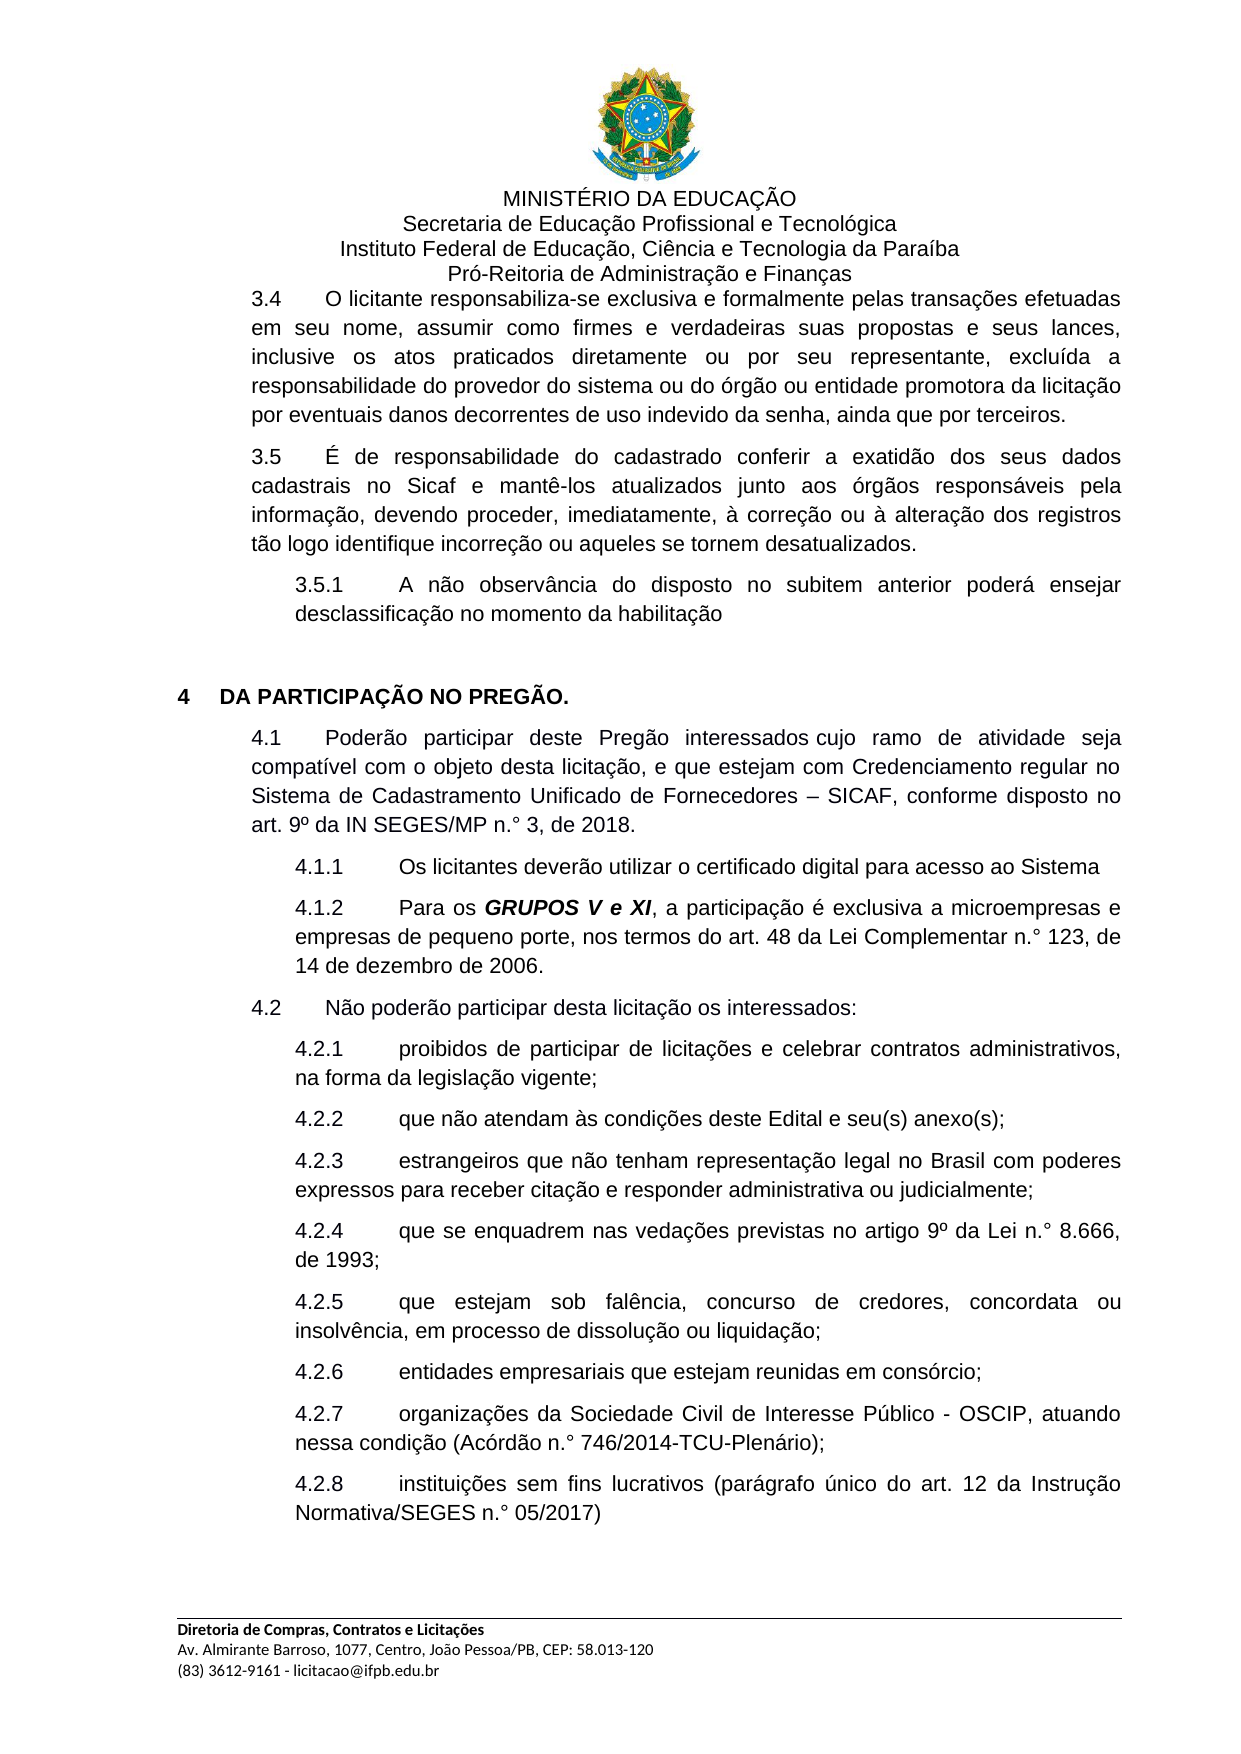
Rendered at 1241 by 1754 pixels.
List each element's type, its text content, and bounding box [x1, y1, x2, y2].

list O licitante responsabiliza-se exclusiva e formalmente pelas transações efetuadas em seu nome, assumir como firmes e verdadeiras suas propostas e seus lances, inclusive os atos praticados diretamente ou por seu representante, excluída a responsabilidade do provedor do sistema ou do órgão ou entidade promotora da licitação por eventuais danos decorrentes de uso indevido da senha, ainda que por terceiros. [251, 286, 1122, 427]
list estrangeiros que não tenham representação legal no Brasil com poderes expressos para receber citação e responder administrativa ou judicialmente; [295, 1148, 1122, 1202]
list que estejam sob falência, concurso de credores, concordata ou insolvência, em processo de dissolução ou liquidação; [295, 1289, 1122, 1343]
list que não atendam às condições deste Edital e seu(s) anexo(s); [295, 1106, 1122, 1132]
list entidades empresariais que estejam reunidas em consórcio; [295, 1359, 1122, 1384]
list instituições sem fins lucrativos (parágrafo único do art. 12 da Instrução Normativa/SEGES n.° 05/2017) [295, 1471, 1122, 1525]
list Poderão participar deste Pregão interessados cujo ramo de atividade seja compatível com o objeto desta licitação, e que estejam com Credenciamento regular no Sistema de Cadastramento Unificado de Fornecedores – SICAF, conforme disposto no art. 9º da IN SEGES/MP n.° 3, de 2018. [251, 725, 1122, 837]
list organizações da Sociedade Civil de Interesse Público - OSCIP, atuando nessa condição (Acórdão n.° 746/2014-TCU-Plenário); [295, 1401, 1122, 1455]
list DA PARTICIPAÇÃO NO PREGÃO. [177, 684, 1122, 709]
list Para os GRUPOS V e XI, a participação é exclusiva a microempresas e empresas de pequeno porte, nos termos do art. 48 da Lei Complementar n.° 123, de 14 de dezembro de 2006. [295, 895, 1122, 978]
list Os licitantes deverão utilizar o certificado digital para acesso ao Sistema [295, 854, 1122, 879]
list A não observância do disposto no subitem anterior poderá ensejar desclassificação no momento da habilitação [295, 572, 1122, 626]
list proibidos de participar de licitações e celebrar contratos administrativos, na forma da legislação vigente; [295, 1036, 1122, 1090]
list que se enquadrem nas vedações previstas no artigo 9º da Lei n.° 8.666, de 1993; [295, 1218, 1122, 1272]
list Não poderão participar desta licitação os interessados: [251, 994, 1122, 1020]
picture [588, 64, 704, 184]
list É de responsabilidade do cadastrado conferir a exatidão dos seus dados cadastrais no Sicaf e mantê-los atualizados junto aos órgãos responsáveis pela informação, devendo proceder, imediatamente, à correção ou à alteração dos registros tão logo identifique incorreção ou aqueles se tornem desatualizados. [251, 444, 1122, 556]
